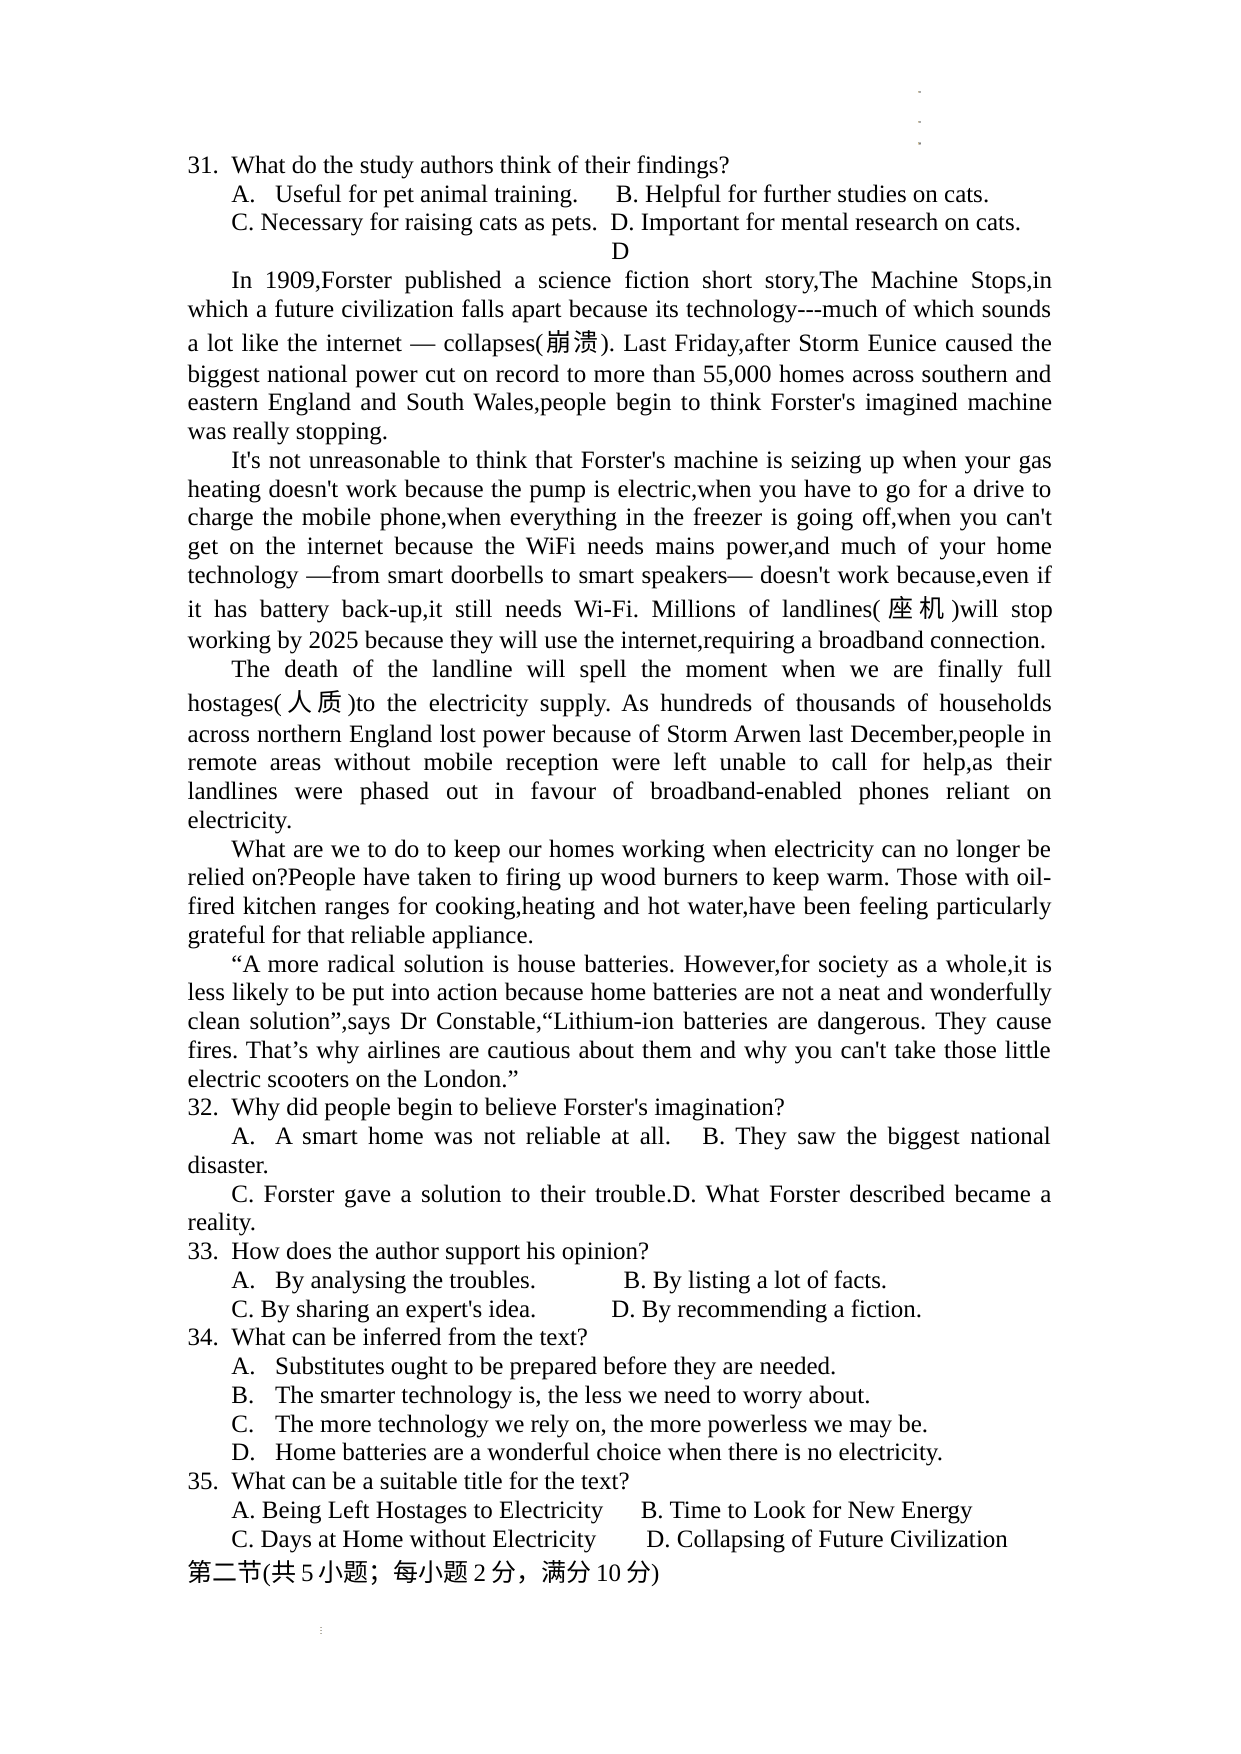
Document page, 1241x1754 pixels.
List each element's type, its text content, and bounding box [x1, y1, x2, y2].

text A. Being Left Hostages to Electricity B. Time to Look for New Energy [187, 1495, 1053, 1524]
text “A more radical solution is house batteries. However,for society as a whole,it is less likely to be put into action because home batteries are not a neat and wonderfully clean solution”,says Dr Constable,“Lithium-ion batteries are dangerous. They cause fires. That’s why airlines are cautious about them and why you can't take those little electric scooters on the London.” [187, 949, 1053, 1092]
text It's not unreasonable to think that Forster's machine is seizing up when your gas heating doesn't work because the pump is electric,when you have to go for a drive to charge the mobile phone,when everything in the freezer is going off,when you can't get on the internet because the WiFi needs mains power,and much of your home technology —from smart doorbells to smart speakers— doesn't work because,even if it has battery back-up,it still needs Wi-Fi. Millions of landlines(座机)will stop working by 2025 because they will use the internet,requiring a broadband connection. [187, 445, 1053, 654]
text A. Substitutes ought to be prepared before they are needed. [187, 1351, 1053, 1380]
text C. Days at Home without Electricity D. Collapsing of Future Civilization [187, 1524, 1053, 1552]
text 31. What do the study authors think of their findings? [187, 150, 1053, 179]
text C. Forster gave a solution to their trouble.D. What Forster described became a reality. [187, 1179, 1053, 1236]
text 第二节(共5小题；每小题2分，满分10分) [187, 1552, 1053, 1589]
text C. By sharing an expert's idea. D. By recommending a fiction. [187, 1294, 1053, 1322]
text What are we to do to keep our homes working when electricity can no longer be relied on?People have taken to firing up wood burners to keep warm. Those with oil-fired kitchen ranges for cooking,heating and hot water,have been feeling particularly grateful for that reliable appliance. [187, 834, 1053, 949]
text 33. How does the author support his opinion? [187, 1236, 1053, 1265]
text B. The smarter technology is, the less we need to worry about. [187, 1380, 1053, 1409]
text C. Necessary for raising cats as pets. D. Important for mental research on cats. [187, 207, 1053, 236]
text 32. Why did people begin to believe Forster's imagination? [187, 1092, 1053, 1121]
text 35. What can be a suitable title for the text? [187, 1466, 1053, 1495]
text D. Home batteries are a wonderful choice when there is no electricity. [187, 1437, 1053, 1466]
text A. A smart home was not reliable at all. B. They saw the biggest national disaster. [187, 1121, 1053, 1179]
text D [187, 236, 1053, 265]
text A. Useful for pet animal training. B. Helpful for further studies on cats. [187, 179, 1053, 207]
text The death of the landline will spell the moment when we are finally full hostages(人质)to the electricity supply. As hundreds of thousands of households across northern England lost power because of Storm Arwen last December,people in remote areas without mobile reception were left unable to call for help,as their landlines were phased out in favour of broadband-enabled phones reliant on electricity. [187, 654, 1053, 834]
text A. By analysing the troubles. B. By listing a lot of facts. [187, 1265, 1053, 1294]
text C. The more technology we rely on, the more powerless we may be. [187, 1409, 1053, 1437]
text 34. What can be inferred from the text? [187, 1322, 1053, 1351]
text In 1909,Forster published a science fiction short story,The Machine Stops,in which a future civilization falls apart because its technology---much of which sounds a lot like the internet — collapses(崩溃). Last Friday,after Storm Eunice caused the biggest national power cut on record to more than 55,000 homes across southern and eastern England and South Wales,people begin to think Forster's imagined machine was really stopping. [187, 265, 1053, 445]
